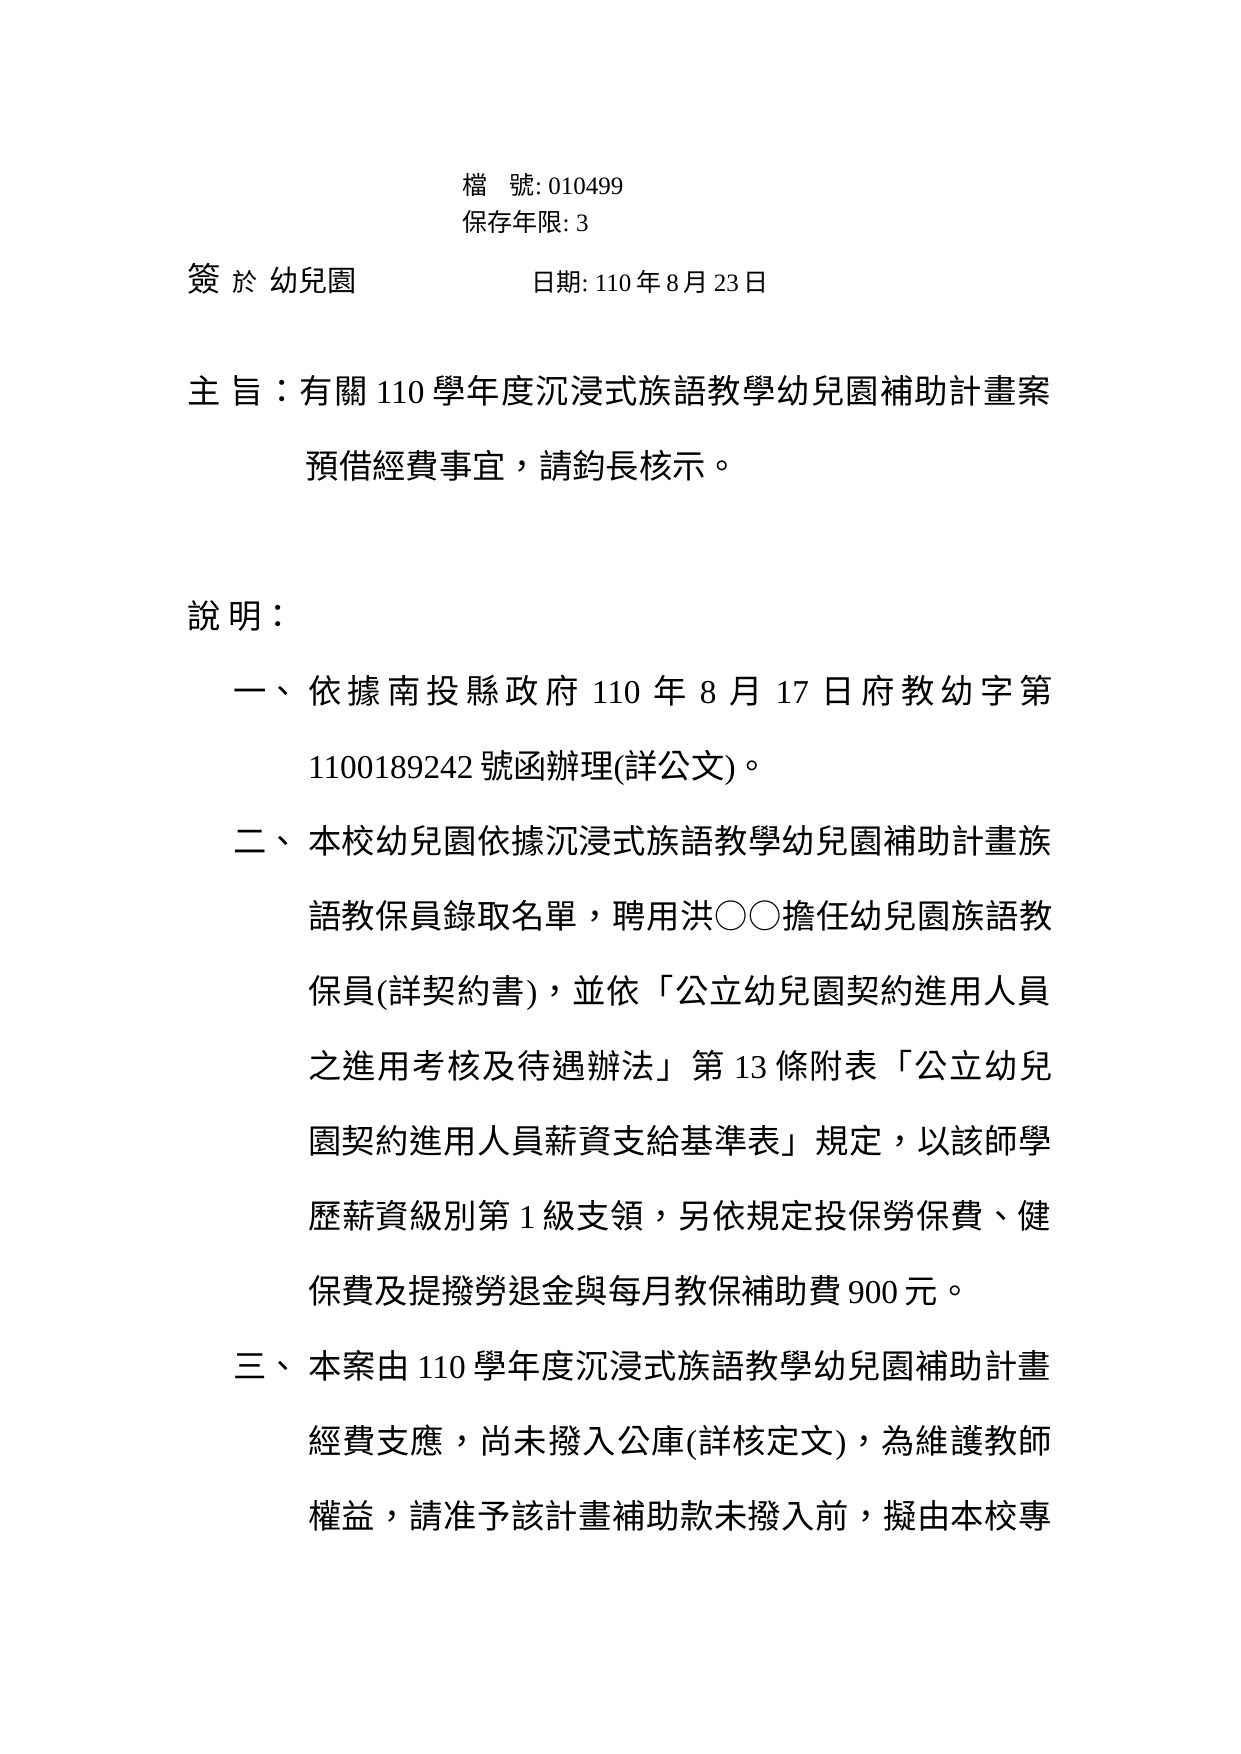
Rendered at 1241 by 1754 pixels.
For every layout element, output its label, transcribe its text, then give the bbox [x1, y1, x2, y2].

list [233, 1327, 1053, 1552]
list 本校幼兒園依據沉浸式族語教學幼兒園補助計畫族語教保員錄取名單，聘用洪擔任幼兒園族語教保員(詳契約書)，並依「公立幼兒園契約進用人員之進用考核及待遇辦法」第13條附表「公立幼兒園契約進用人員薪資支給基準表」規定，以該師學歷薪資級別第1級支領，另依規定投保勞保費、健保費及提撥勞退金與每月教保補助費900元。 [233, 802, 1053, 1327]
text 說 明： [187, 577, 1053, 652]
list 依據南投縣政府110年8月17日府教幼字第1100189242號函辦理(詳公文)。 [233, 652, 1053, 802]
text 檔 號: 010499 [187, 164, 1053, 202]
text 簽 於 幼兒園 日期: 110年8月23日 [187, 239, 1053, 314]
text 主 旨：有關110學年度沉浸式族語教學幼兒園補助計畫案預借經費事宜，請鈞長核示。 [187, 352, 1053, 502]
text 保存年限: 3 [187, 202, 1053, 239]
